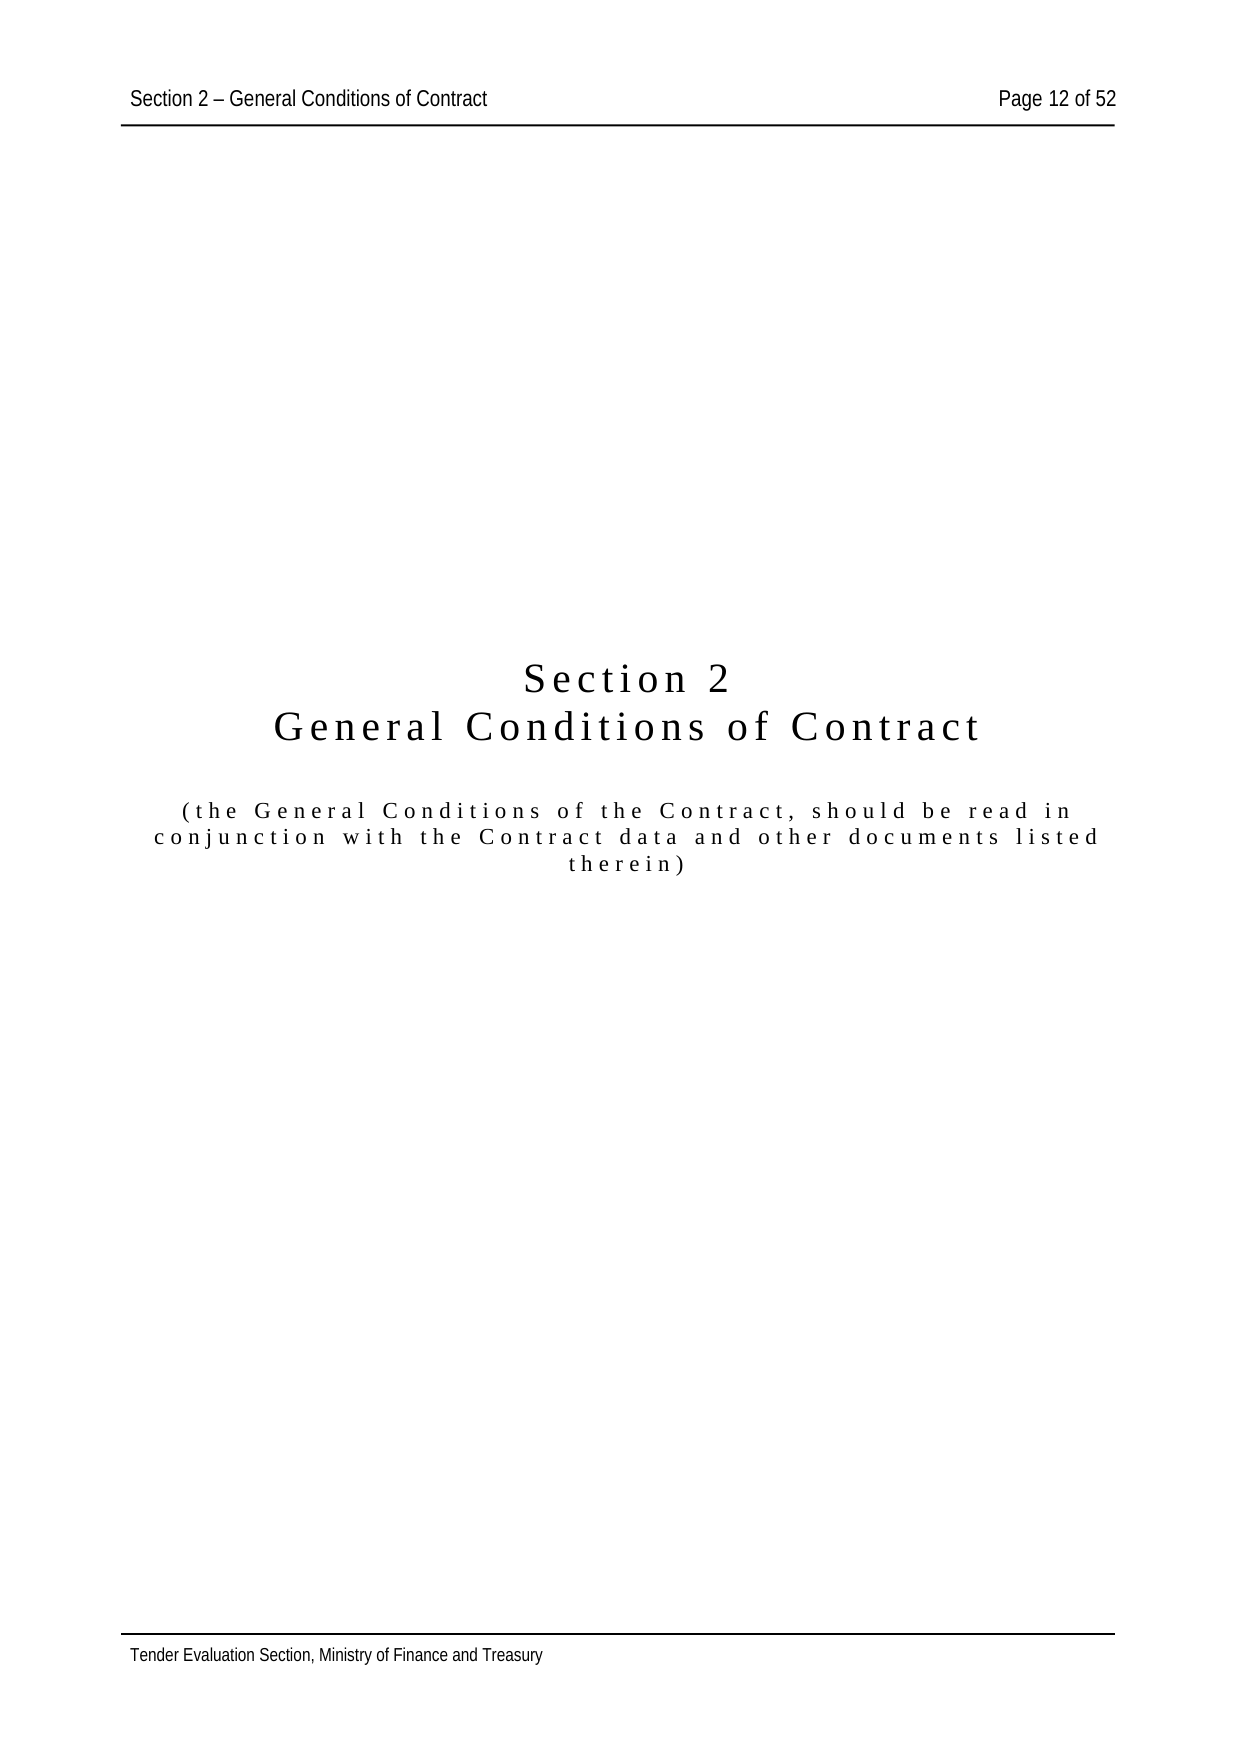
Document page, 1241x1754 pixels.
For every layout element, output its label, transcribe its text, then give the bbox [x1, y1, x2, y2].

text (the General Conditions of the Contract, should be read in conjunction with the Contract data and other documents listed therein) [130, 797, 1122, 876]
text General Conditions of Contract [130, 701, 1122, 749]
text Section 2 [130, 653, 1122, 701]
